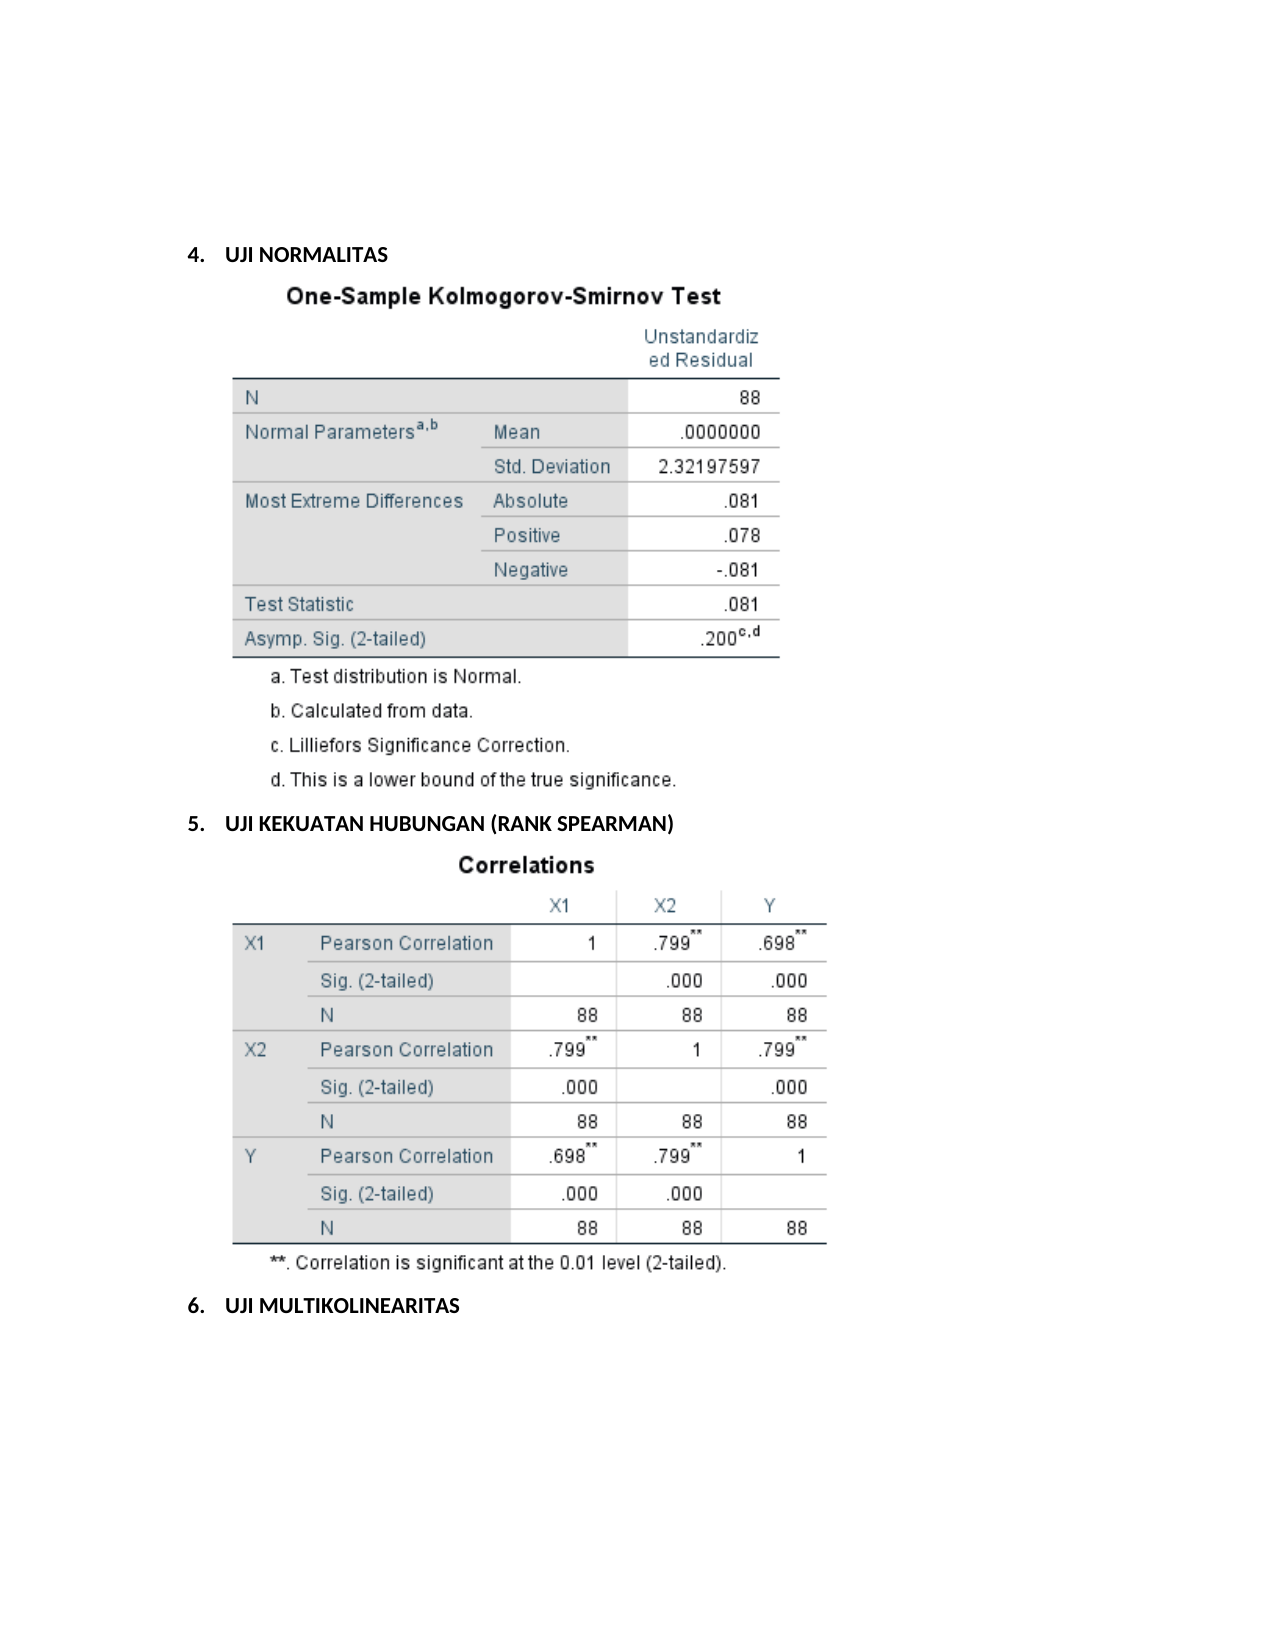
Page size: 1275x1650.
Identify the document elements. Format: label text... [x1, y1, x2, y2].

list UJI MULTIKOLINEARITAS [187, 1291, 1125, 1319]
picture [225, 270, 791, 807]
picture [225, 839, 838, 1290]
list UJI NORMALITAS [187, 241, 1125, 269]
list UJI KEKUATAN HUBUNGAN (RANK SPEARMAN) [187, 809, 1125, 837]
